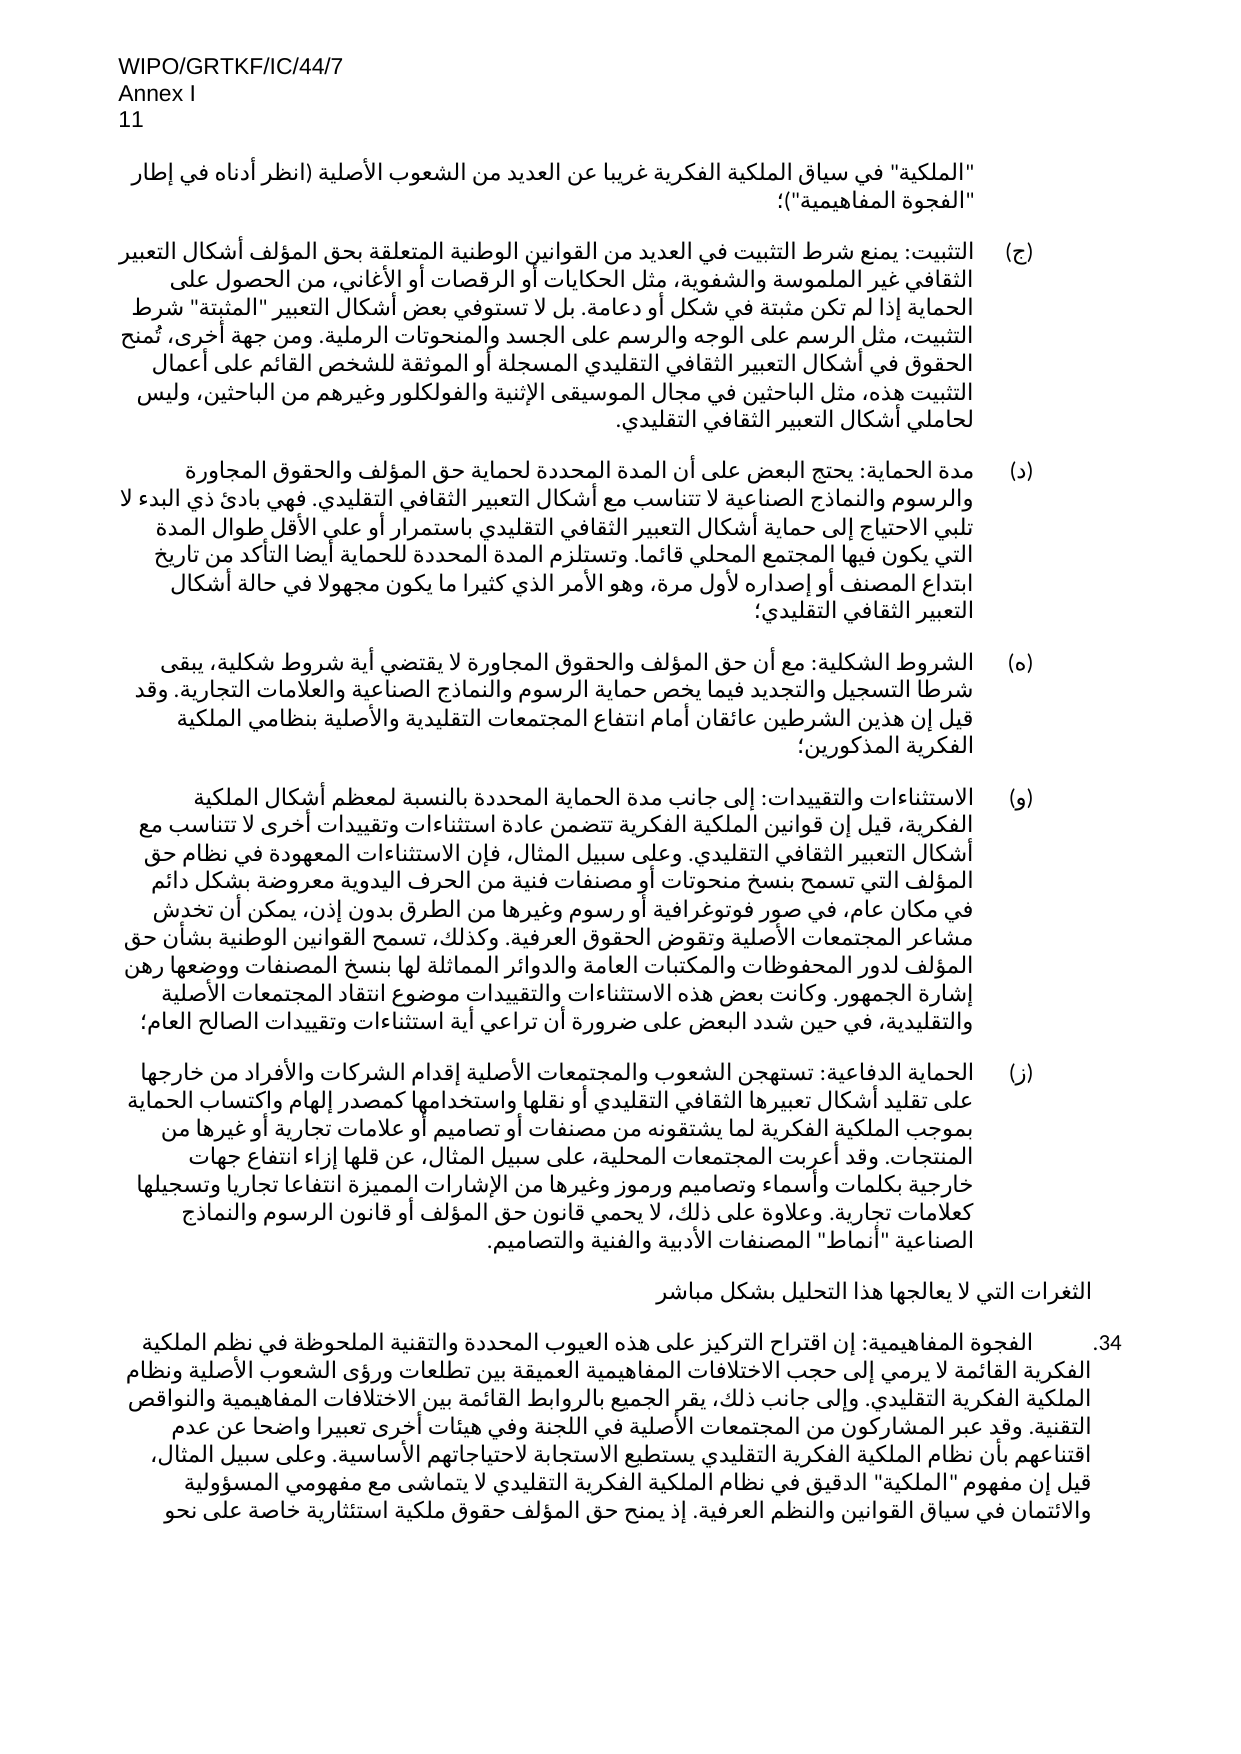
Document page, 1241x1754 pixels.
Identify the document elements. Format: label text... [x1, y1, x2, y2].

subtitle الثغرات التي لا يعالجها هذا التحليل بشكل مباشر [118, 1277, 1092, 1305]
text (ه) الشروط الشكلية: مع أن حق المؤلف والحقوق المجاورة لا يقتضي أية شروط شكلية، يبقى شرطا التسجيل والتجديد فيما يخص حماية الرسوم والنماذج الصناعية والعلامات التجارية. وقد قيل إن هذين الشرطين عائقان أمام انتفاع المجتمعات التقليدية والأصلية بنظامي الملكية الفكرية المذكورين؛ [118, 648, 1033, 760]
text (د) مدة الحماية: يحتج البعض على أن المدة المحددة لحماية حق المؤلف والحقوق المجاورة والرسوم والنماذج الصناعية لا تتناسب مع أشكال التعبير الثقافي التقليدي. فهي بادئ ذي البدء لا تلبي الاحتياج إلى حماية أشكال التعبير الثقافي التقليدي باستمرار أو على الأقل طوال المدة التي يكون فيها المجتمع المحلي قائما. وتستلزم المدة المحددة للحماية أيضا التأكد من تاريخ ابتداع المصنف أو إصداره لأول مرة، وهو الأمر الذي كثيرا ما يكون مجهولا في حالة أشكال التعبير الثقافي التقليدي؛ [118, 457, 1033, 625]
text (ز) الحماية الدفاعية: تستهجن الشعوب والمجتمعات الأصلية إقدام الشركات والأفراد من خارجها على تقليد أشكال تعبيرها الثقافي التقليدي أو نقلها واستخدامها كمصدر إلهام واكتساب الحماية بموجب الملكية الفكرية لما يشتقونه من مصنفات أو تصاميم أو علامات تجارية أو غيرها من المنتجات. وقد أعربت المجتمعات المحلية، على سبيل المثال، عن قلها إزاء انتفاع جهات خارجية بكلمات وأسماء وتصاميم ورموز وغيرها من الإشارات المميزة انتفاعا تجاريا وتسجيلها كعلامات تجارية. وعلاوة على ذلك، لا يحمي قانون حق المؤلف أو قانون الرسوم والنماذج الصناعية "أنماط" المصنفات الأدبية والفنية والتصاميم. [118, 1058, 1033, 1254]
text (ج) التثبيت: يمنع شرط التثبيت في العديد من القوانين الوطنية المتعلقة بحق المؤلف أشكال التعبير الثقافي غير الملموسة والشفوية، مثل الحكايات أو الرقصات أو الأغاني، من الحصول على الحماية إذا لم تكن مثبتة في شكل أو دعامة. بل لا تستوفي بعض أشكال التعبير "المثبتة" شرط التثبيت، مثل الرسم على الوجه والرسم على الجسد والمنحوتات الرملية. ومن جهة أخرى، تُمنح الحقوق في أشكال التعبير الثقافي التقليدي المسجلة أو الموثقة للشخص القائم على أعمال التثبيت هذه، مثل الباحثين في مجال الموسيقى الإثنية والفولكلور وغيرهم من الباحثين، وليس لحاملي أشكال التعبير الثقافي التقليدي. [118, 237, 1033, 434]
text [118, 1328, 1092, 1524]
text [118, 158, 1033, 214]
text (و) الاستثناءات والتقييدات: إلى جانب مدة الحماية المحددة بالنسبة لمعظم أشكال الملكية الفكرية، قيل إن قوانين الملكية الفكرية تتضمن عادة استثناءات وتقييدات أخرى لا تتناسب مع أشكال التعبير الثقافي التقليدي. وعلى سبيل المثال، فإن الاستثناءات المعهودة في نظام حق المؤلف التي تسمح بنسخ منحوتات أو مصنفات فنية من الحرف اليدوية معروضة بشكل دائم في مكان عام، في صور فوتوغرافية أو رسوم وغيرها من الطرق بدون إذن، يمكن أن تخدش مشاعر المجتمعات الأصلية وتقوض الحقوق العرفية. وكذلك، تسمح القوانين الوطنية بشأن حق المؤلف لدور المحفوظات والمكتبات العامة والدوائر المماثلة لها بنسخ المصنفات ووضعها رهن إشارة الجمهور. وكانت بعض هذه الاستثناءات والتقييدات موضوع انتقاد المجتمعات الأصلية والتقليدية، في حين شدد البعض على ضرورة أن تراعي أية استثناءات وتقييدات الصالح العام؛ [118, 783, 1033, 1035]
